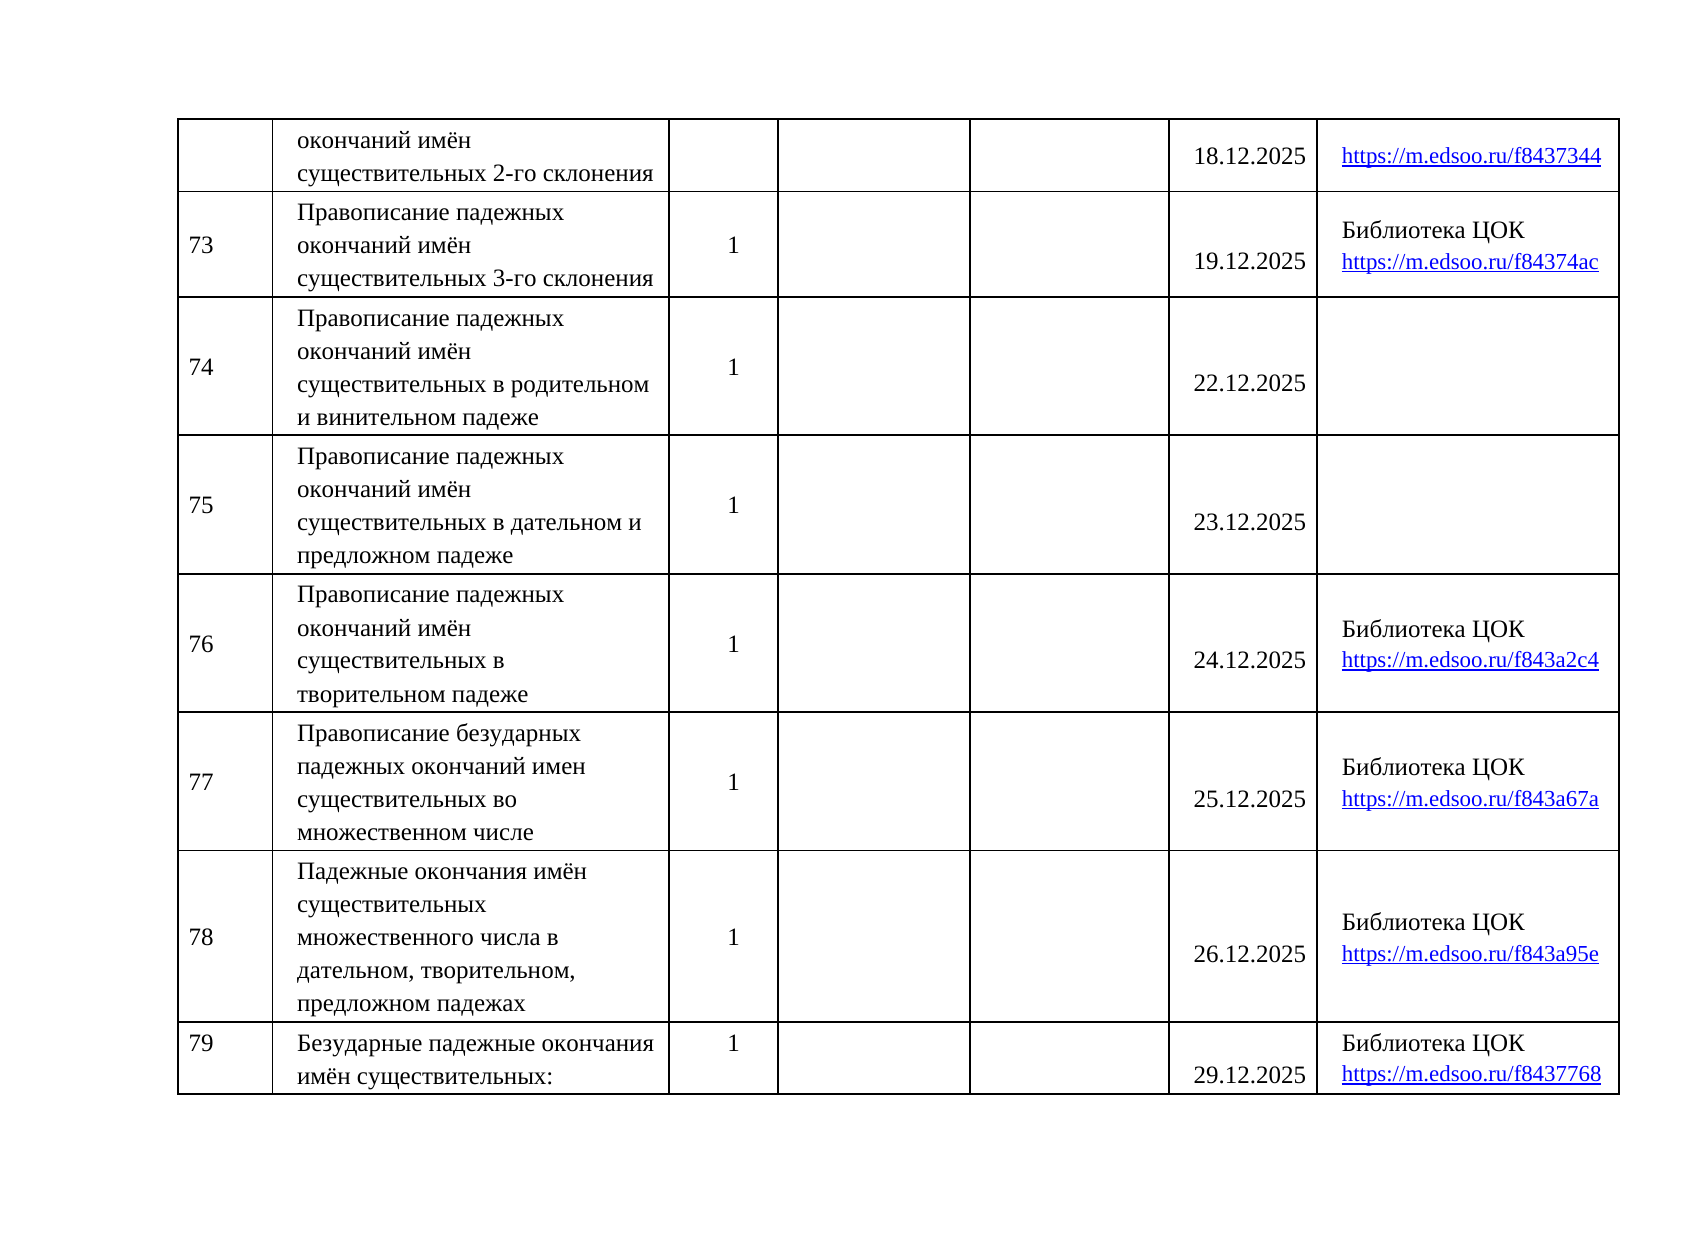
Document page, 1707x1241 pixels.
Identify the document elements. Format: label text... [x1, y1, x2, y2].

table_cell [971, 120, 1168, 191]
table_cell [273, 1023, 668, 1093]
table_cell 23.12.2025 [1170, 436, 1316, 573]
table_cell [971, 436, 1168, 573]
table_cell Библиотека ЦОК https://m.edsoo.ru/f843a95e [1318, 851, 1618, 1021]
table_cell Библиотека ЦОК https://m.edsoo.ru/f843a2c4 [1318, 575, 1618, 711]
table_cell 25.12.2025 [1170, 713, 1316, 850]
table_cell Правописание падежных окончаний имён существительных в творительном падеже [273, 575, 668, 711]
table_cell 77 [179, 713, 272, 850]
table_cell 72 [179, 120, 272, 191]
table_cell [971, 192, 1168, 296]
table_cell [779, 851, 969, 1021]
table_cell [971, 851, 1168, 1021]
table_cell [1318, 436, 1618, 573]
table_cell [1318, 120, 1618, 191]
table_cell [779, 436, 969, 573]
table_cell 1 [670, 851, 777, 1021]
table_cell [779, 192, 969, 296]
table_cell 24.12.2025 [1170, 575, 1316, 711]
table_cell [273, 120, 668, 191]
table_cell 19.12.2025 [1170, 192, 1316, 296]
table_cell 75 [179, 436, 272, 573]
table_cell 73 [179, 192, 272, 296]
table_cell Падежные окончания имён существительных множественного числа в дательном, творительном, предложном падежах [273, 851, 668, 1021]
table_cell 22.12.2025 [1170, 298, 1316, 434]
table_cell [779, 298, 969, 434]
table_cell 29.12.2025 [1170, 1023, 1316, 1093]
table_cell [779, 120, 969, 191]
table_cell Библиотека ЦОК https://m.edsoo.ru/f843a67a [1318, 713, 1618, 850]
table_cell [779, 575, 969, 711]
table_cell 1 [670, 298, 777, 434]
table_cell Библиотека ЦОК https://m.edsoo.ru/f84374ac [1318, 192, 1618, 296]
table_cell 1 [670, 1023, 777, 1093]
table_cell 1 [670, 713, 777, 850]
table_cell [779, 713, 969, 850]
table_cell 74 [179, 298, 272, 434]
table_cell 1 [670, 120, 777, 191]
table_cell [971, 298, 1168, 434]
table_cell [971, 713, 1168, 850]
table_cell 1 [670, 575, 777, 711]
table_cell 79 [179, 1023, 272, 1093]
table_cell Правописание падежных окончаний имён существительных в родительном и винительном падеже [273, 298, 668, 434]
table_cell 1 [670, 436, 777, 573]
table_cell 78 [179, 851, 272, 1021]
table_cell [1318, 298, 1618, 434]
table_cell 26.12.2025 [1170, 851, 1316, 1021]
table_cell Правописание падежных окончаний имён существительных в дательном и предложном падеже [273, 436, 668, 573]
table_cell [779, 1023, 969, 1093]
table_cell Правописание безударных падежных окончаний имен существительных во множественном числе [273, 713, 668, 850]
table_cell Правописание падежных окончаний имён существительных 3-го склонения [273, 192, 668, 296]
table_cell 18.12.2025 [1170, 120, 1316, 191]
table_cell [1318, 1023, 1618, 1093]
table_cell 1 [670, 192, 777, 296]
table_cell [971, 575, 1168, 711]
table_cell 76 [179, 575, 272, 711]
table_cell [971, 1023, 1168, 1093]
